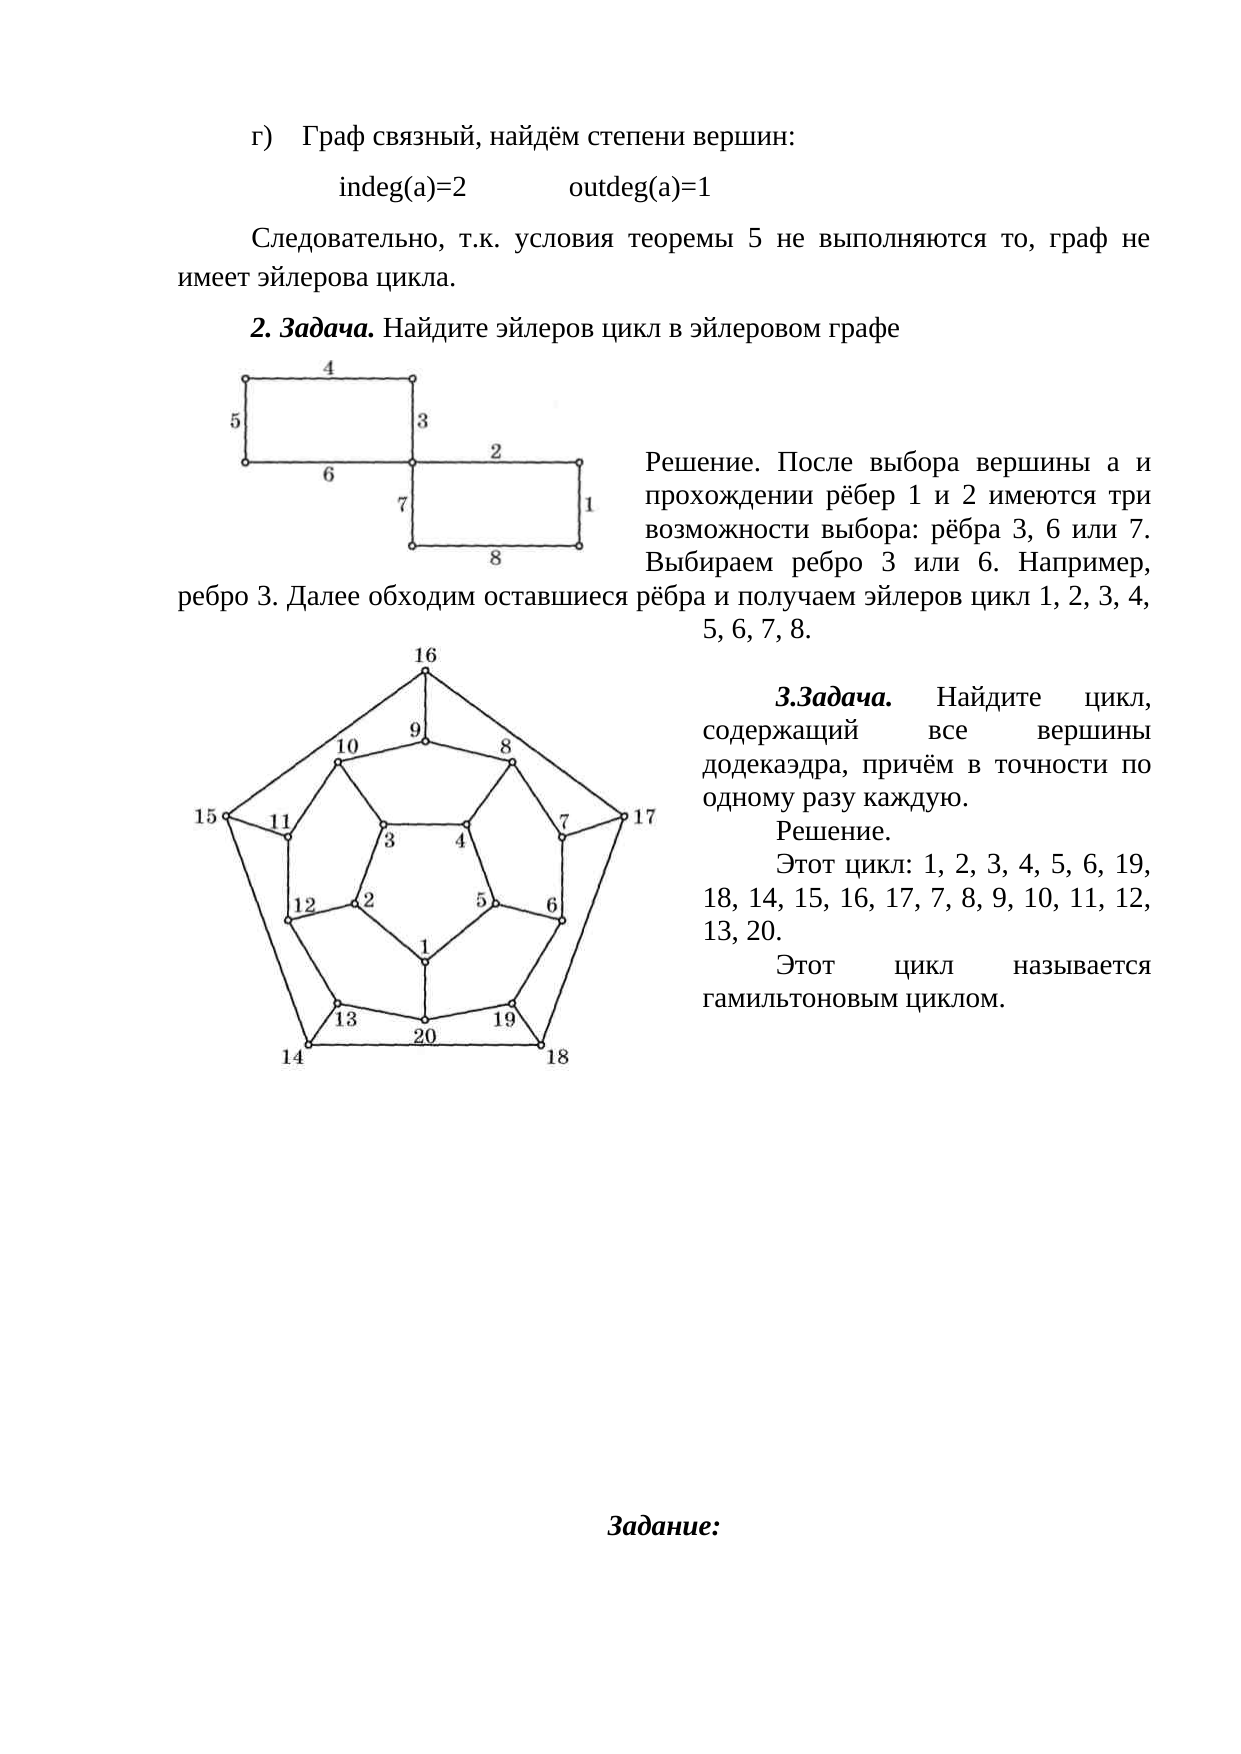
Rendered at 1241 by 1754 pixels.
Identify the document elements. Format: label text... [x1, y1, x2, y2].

text 2. Задача. Найдите эйлеров цикл в эйлеровом графе [177, 310, 1152, 343]
text Решение. [684, 813, 1152, 846]
text Этот цикл называется гамильтоновым циклом. [684, 947, 1152, 1014]
text 3.Задача. Найдите цикл, содержащий все вершины додекаэдра, причём в точности по одному разу каждую. [684, 679, 1152, 813]
text indeg(a)=2 outdeg(a)=1 [177, 169, 1152, 203]
text Задание: [177, 1508, 1152, 1541]
picture [177, 638, 684, 1084]
text Решение. После выбора вершины а и прохождении рёбер 1 и 2 имеются три возможности выбора: рёбра 3, 6 или 7. Выбираем ребро 3 или 6. Например, ребро 3. Далее обходим оставшиеся рёбра и получаем эйлеров цикл 1, 2, 3, 4, 5, 6, 7, 8. [177, 444, 1152, 645]
text г) Граф связный, найдём степени вершин: [177, 118, 1152, 152]
picture [214, 352, 627, 571]
text Следовательно, т.к. условия теоремы 5 не выполняются то, граф не имеет эйлерова цикла. [177, 220, 1152, 292]
text Этот цикл: 1, 2, 3, 4, 5, 6, 19, 18, 14, 15, 16, 17, 7, 8, 9, 10, 11, 12, 13, 20. [684, 846, 1152, 947]
